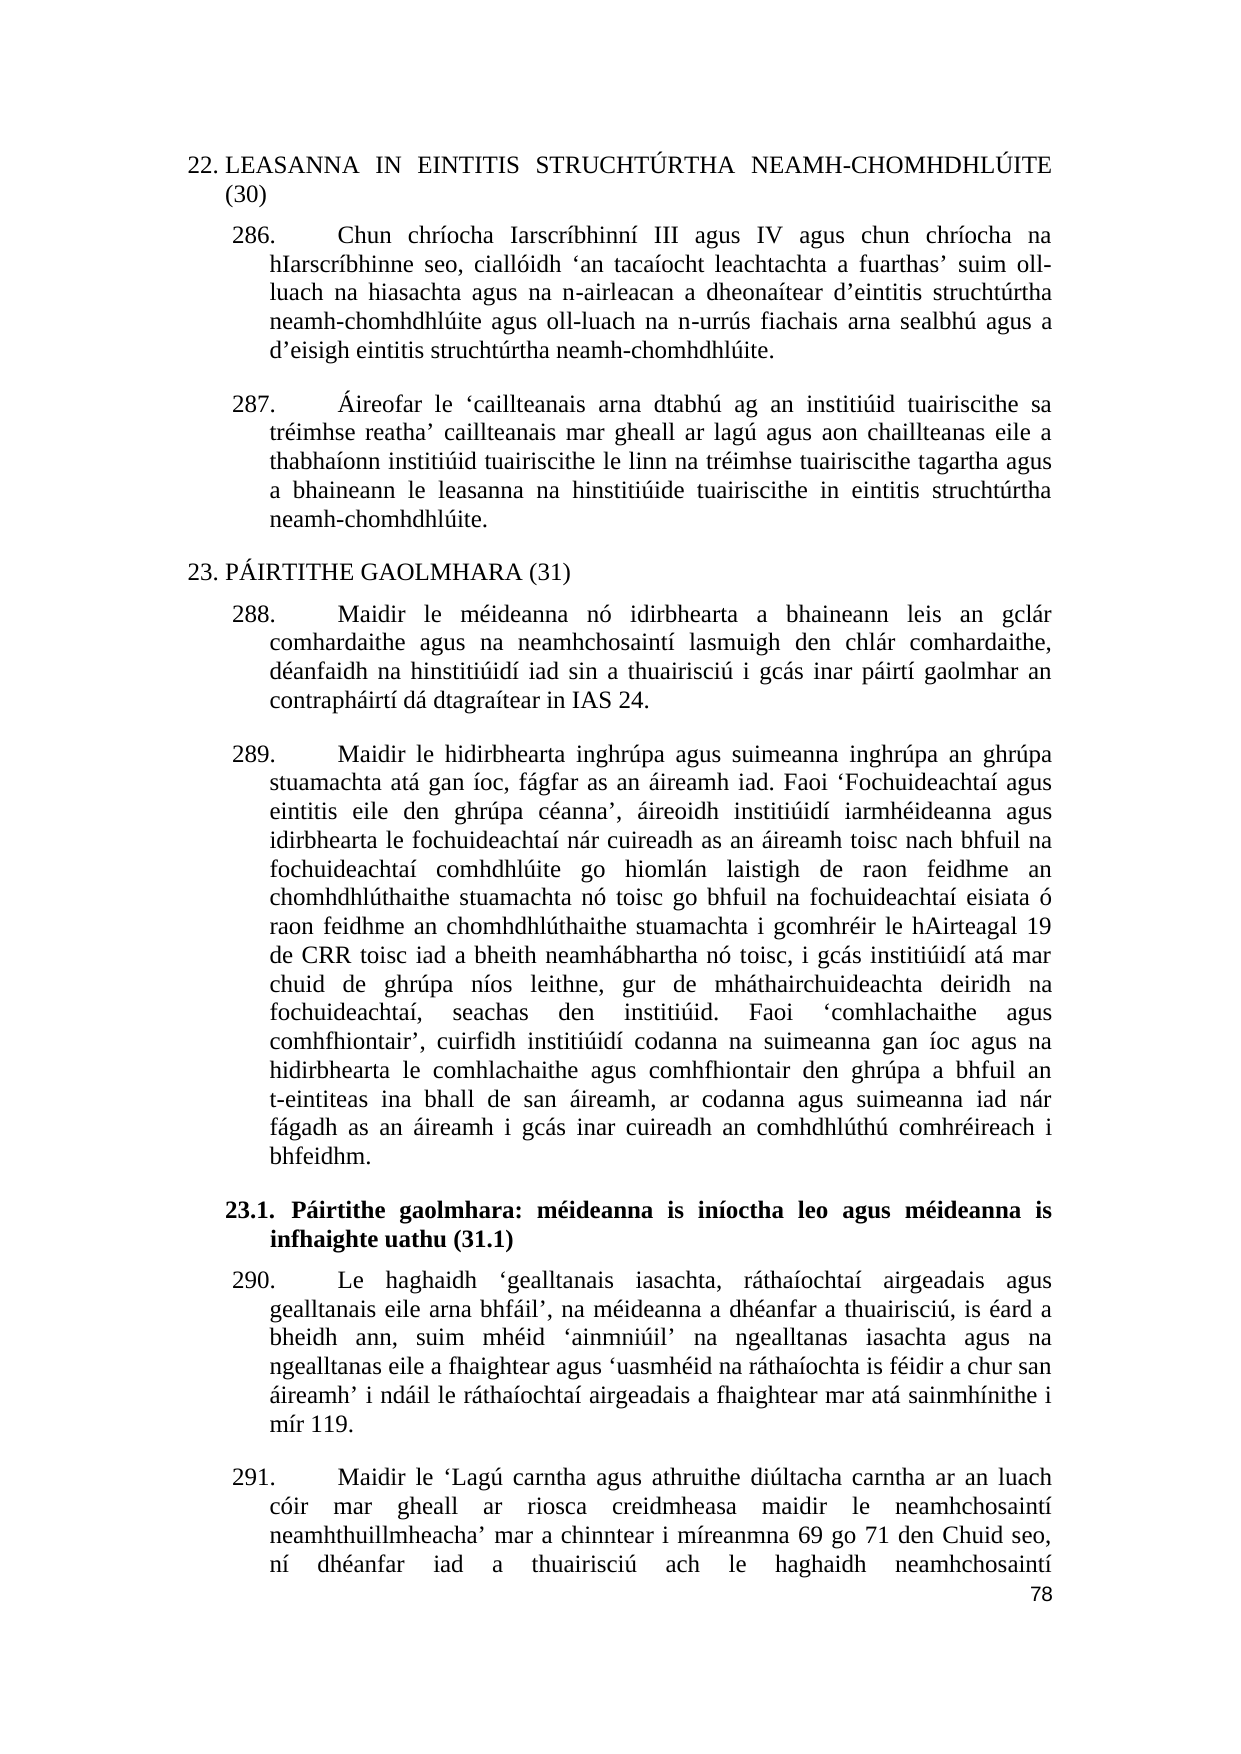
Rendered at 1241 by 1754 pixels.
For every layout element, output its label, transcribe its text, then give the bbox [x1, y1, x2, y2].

subtitle Leasanna in eintitis struchtúrtha neamh-chomhdhlúite (30) [187, 150, 1053, 207]
text Áireofar le ‘caillteanais arna dtabhú ag an institiúid tuairiscithe sa tréimhse reatha’ caillteanais mar gheall ar lagú agus aon chaillteanas eile a thabhaíonn institiúid tuairiscithe le linn na tréimhse tuairiscithe tagartha agus a bhaineann le leasanna na hinstitiúide tuairiscithe in eintitis struchtúrtha neamh‐chomhdhlúite. [232, 389, 1053, 532]
subtitle Páirtithe gaolmhara: méideanna is iníoctha leo agus méideanna is infhaighte uathu (31.1) [225, 1195, 1053, 1252]
text Le haghaidh ‘gealltanais iasachta, ráthaíochtaí airgeadais agus gealltanais eile arna bhfáil’, na méideanna a dhéanfar a thuairisciú, is éard a bheidh ann, suim mhéid ‘ainmniúil’ na ngealltanas iasachta agus na ngealltanas eile a fhaightear agus ‘uasmhéid na ráthaíochta is féidir a chur san áireamh’ i ndáil le ráthaíochtaí airgeadais a fhaightear mar atá sainmhínithe i mír 119. [232, 1265, 1053, 1437]
subtitle Páirtithe gaolmhara (31) [187, 557, 1053, 586]
text Chun chríocha Iarscríbhinní III agus IV agus chun chríocha na hIarscríbhinne seo, ciallóidh ‘an tacaíocht leachtachta a fuarthas’ suim oll-luach na hiasachta agus na n-airleacan a dheonaítear d’eintitis struchtúrtha neamh-chomhdhlúite agus oll-luach na n-urrús fiachais arna sealbhú agus a d’eisigh eintitis struchtúrtha neamh-chomhdhlúite. [232, 220, 1053, 364]
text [232, 1462, 1053, 1577]
text Maidir le méideanna nó idirbhearta a bhaineann leis an gclár comhardaithe agus na neamhchosaintí lasmuigh den chlár comhardaithe, déanfaidh na hinstitiúidí iad sin a thuairisciú i gcás inar páirtí gaolmhar an contrapháirtí dá dtagraítear in IAS 24. [232, 599, 1053, 714]
text Maidir le hidirbhearta inghrúpa agus suimeanna inghrúpa an ghrúpa stuamachta atá gan íoc, fágfar as an áireamh iad. Faoi ‘Fochuideachtaí agus eintitis eile den ghrúpa céanna’, áireoidh institiúidí iarmhéideanna agus idirbhearta le fochuideachtaí nár cuireadh as an áireamh toisc nach bhfuil na fochuideachtaí comhdhlúite go hiomlán laistigh de raon feidhme an chomhdhlúthaithe stuamachta nó toisc go bhfuil na fochuideachtaí eisiata ó raon feidhme an chomhdhlúthaithe stuamachta i gcomhréir le hAirteagal 19 de CRR toisc iad a bheith neamhábhartha nó toisc, i gcás institiúidí atá mar chuid de ghrúpa níos leithne, gur de mháthairchuideachta deiridh na fochuideachtaí, seachas den institiúid. Faoi ‘comhlachaithe agus comhfhiontair’, cuirfidh institiúidí codanna na suimeanna gan íoc agus na hidirbhearta le comhlachaithe agus comhfhiontair den ghrúpa a bhfuil an t-eintiteas ina bhall de san áireamh, ar codanna agus suimeanna iad nár fágadh as an áireamh i gcás inar cuireadh an comhdhlúthú comhréireach i bhfeidhm. [232, 739, 1053, 1170]
